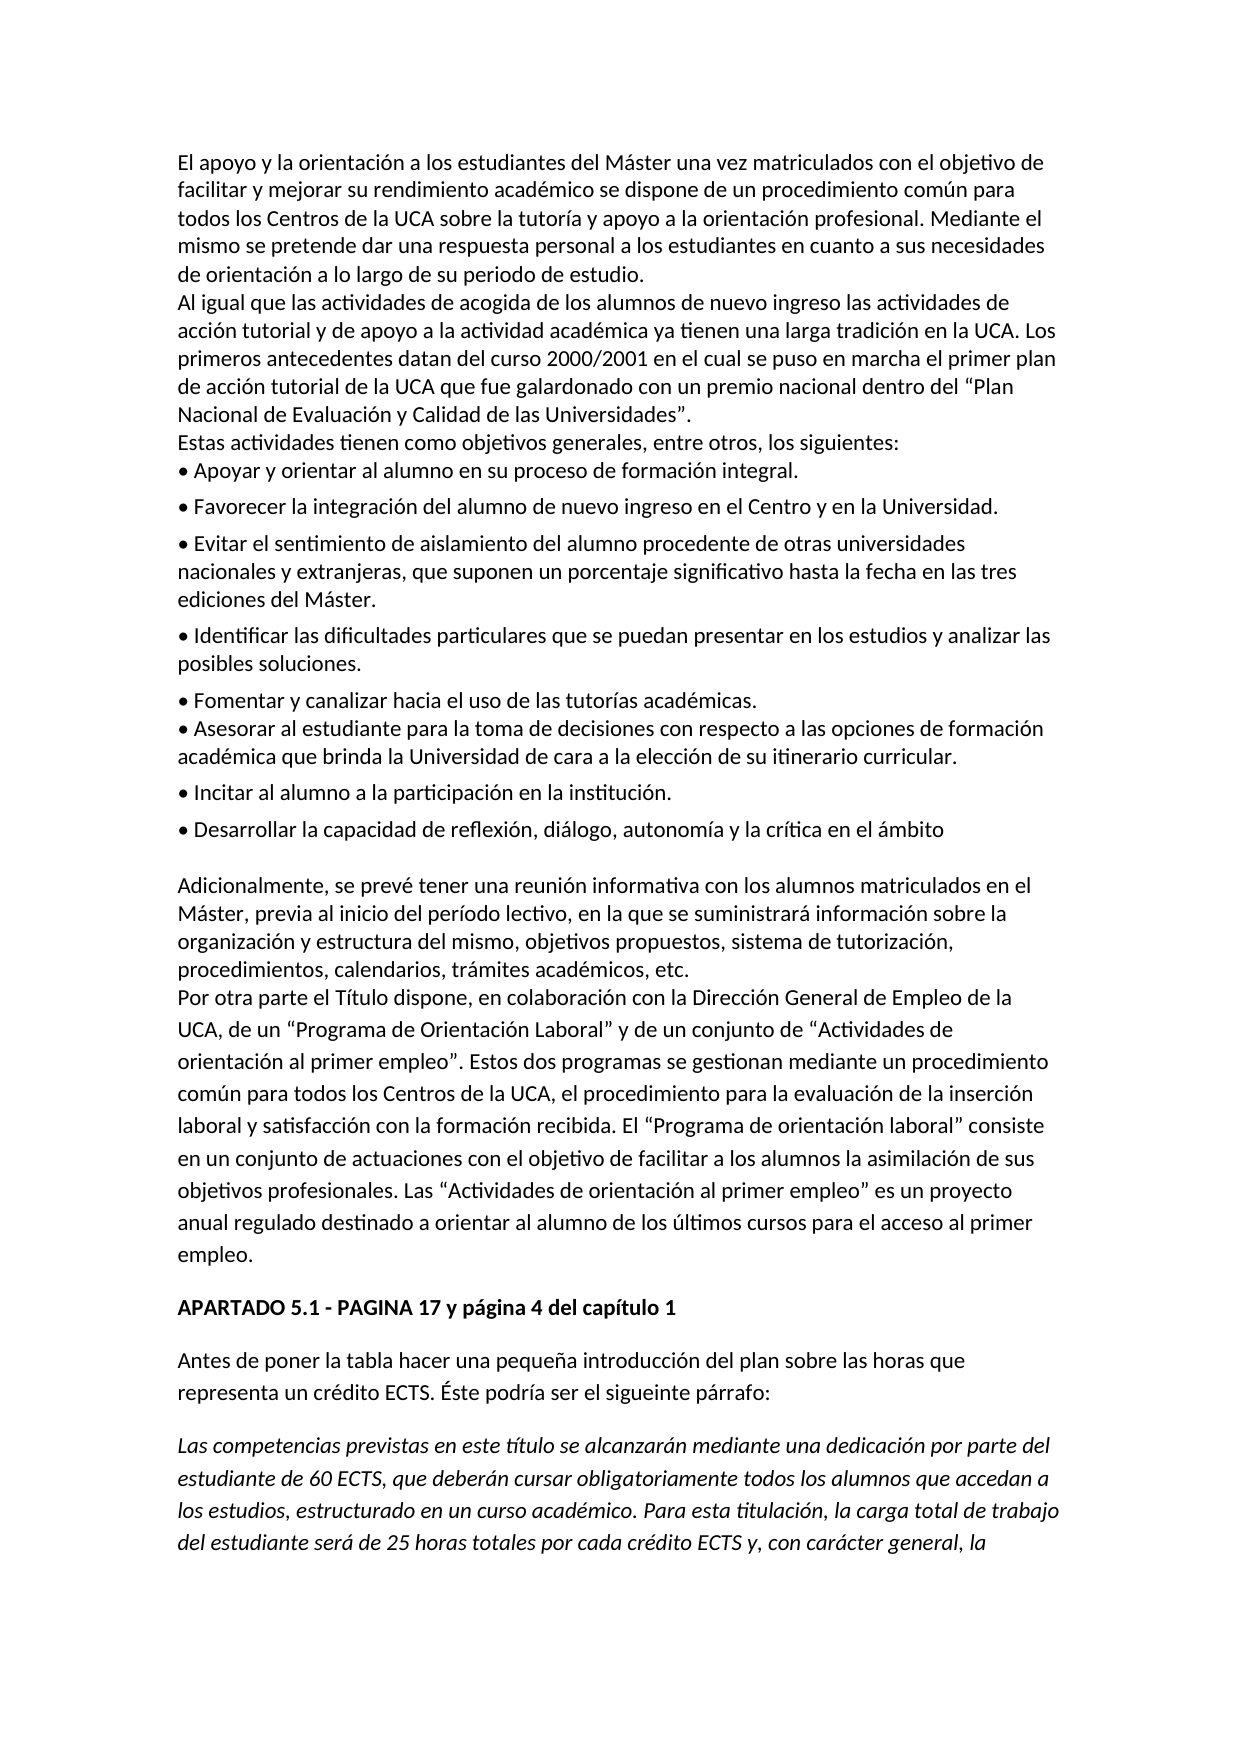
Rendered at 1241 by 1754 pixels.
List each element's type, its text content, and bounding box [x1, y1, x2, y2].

text Estas actividades tienen como objetivos generales, entre otros, los siguientes: [177, 428, 1063, 456]
text • Desarrollar la capacidad de reflexión, diálogo, autonomía y la crítica en el ámbito [177, 815, 1063, 843]
text • Favorecer la integración del alumno de nuevo ingreso en el Centro y en la Universidad. [177, 492, 1063, 520]
text Antes de poner la tabla hacer una pequeña introducción del plan sobre las horas que representa un crédito ECTS. Éste podría ser el sigueinte párrafo: [177, 1346, 1063, 1407]
text • Incitar al alumno a la participación en la institución. [177, 778, 1063, 806]
text • Identificar las dificultades particulares que se puedan presentar en los estudios y analizar las posibles soluciones. [177, 621, 1063, 677]
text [177, 1432, 1063, 1556]
text El apoyo y la orientación a los estudiantes del Máster una vez matriculados con el objetivo de facilitar y mejorar su rendimiento académico se dispone de un procedimiento común para todos los Centros de la UCA sobre la tutoría y apoyo a la orientación profesional. Mediante el mismo se pretende dar una respuesta personal a los estudiantes en cuanto a sus necesidades de orientación a lo largo de su periodo de estudio. [177, 148, 1063, 288]
text APARTADO 5.1 - PAGINA 17 y página 4 del capítulo 1 [177, 1293, 1063, 1321]
text • Asesorar al estudiante para la toma de decisiones con respecto a las opciones de formación académica que brinda la Universidad de cara a la elección de su itinerario curricular. [177, 714, 1063, 770]
text • Fomentar y canalizar hacia el uso de las tutorías académicas. [177, 686, 1063, 714]
text Por otra parte el Título dispone, en colaboración con la Dirección General de Empleo de la UCA, de un “Programa de Orientación Laboral” y de un conjunto de “Actividades de orientación al primer empleo”. Estos dos programas se gestionan mediante un procedimiento común para todos los Centros de la UCA, el procedimiento para la evaluación de la inserción laboral y satisfacción con la formación recibida. El “Programa de orientación laboral” consiste en un conjunto de actuaciones con el objetivo de facilitar a los alumnos la asimilación de sus objetivos profesionales. Las “Actividades de orientación al primer empleo” es un proyecto anual regulado destinado a orientar al alumno de los últimos cursos para el acceso al primer empleo. [177, 983, 1063, 1268]
text • Apoyar y orientar al alumno en su proceso de formación integral. [177, 456, 1063, 484]
text Al igual que las actividades de acogida de los alumnos de nuevo ingreso las actividades de acción tutorial y de apoyo a la actividad académica ya tienen una larga tradición en la UCA. Los primeros antecedentes datan del curso 2000/2001 en el cual se puso en marcha el primer plan de acción tutorial de la UCA que fue galardonado con un premio nacional dentro del “Plan Nacional de Evaluación y Calidad de las Universidades”. [177, 288, 1063, 428]
text • Evitar el sentimiento de aislamiento del alumno procedente de otras universidades nacionales y extranjeras, que suponen un porcentaje significativo hasta la fecha en las tres ediciones del Máster. [177, 529, 1063, 613]
text Adicionalmente, se prevé tener una reunión informativa con los alumnos matriculados en el Máster, previa al inicio del período lectivo, en la que se suministrará información sobre la organización y estructura del mismo, objetivos propuestos, sistema de tutorización, procedimientos, calendarios, trámites académicos, etc. [177, 871, 1063, 983]
